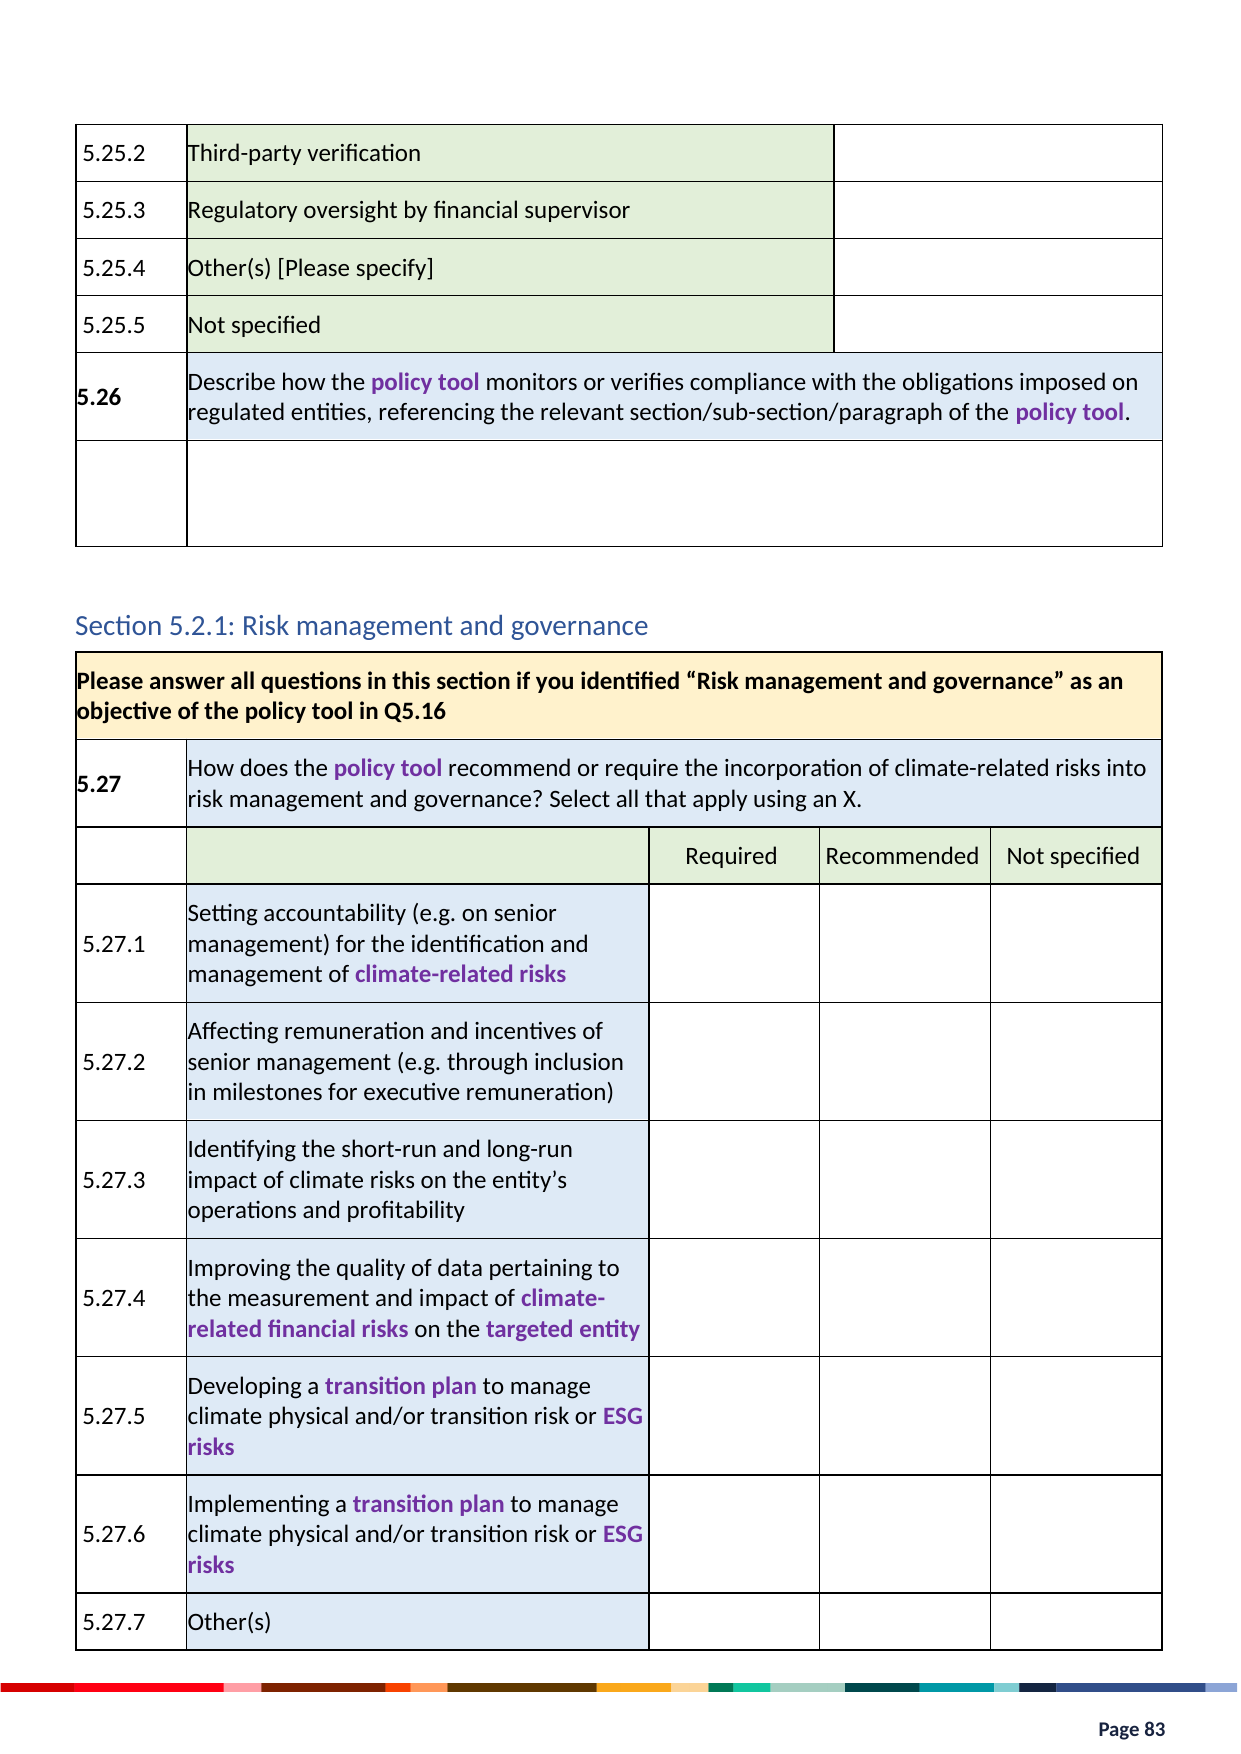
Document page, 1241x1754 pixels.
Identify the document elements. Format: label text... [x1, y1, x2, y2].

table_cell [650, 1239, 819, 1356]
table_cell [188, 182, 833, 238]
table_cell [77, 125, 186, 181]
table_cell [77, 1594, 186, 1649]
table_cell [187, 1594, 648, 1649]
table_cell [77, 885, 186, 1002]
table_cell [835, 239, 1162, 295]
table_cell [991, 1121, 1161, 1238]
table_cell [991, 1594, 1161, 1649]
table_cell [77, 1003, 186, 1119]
picture [0, 1683, 1236, 1692]
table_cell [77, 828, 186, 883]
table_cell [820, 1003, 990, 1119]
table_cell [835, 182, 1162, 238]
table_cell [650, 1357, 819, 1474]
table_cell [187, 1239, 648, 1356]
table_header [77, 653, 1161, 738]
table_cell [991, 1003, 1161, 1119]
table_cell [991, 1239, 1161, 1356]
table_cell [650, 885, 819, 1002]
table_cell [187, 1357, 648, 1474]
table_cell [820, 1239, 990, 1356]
subtitle Section 5.2.1: Risk management and governance [75, 607, 1165, 643]
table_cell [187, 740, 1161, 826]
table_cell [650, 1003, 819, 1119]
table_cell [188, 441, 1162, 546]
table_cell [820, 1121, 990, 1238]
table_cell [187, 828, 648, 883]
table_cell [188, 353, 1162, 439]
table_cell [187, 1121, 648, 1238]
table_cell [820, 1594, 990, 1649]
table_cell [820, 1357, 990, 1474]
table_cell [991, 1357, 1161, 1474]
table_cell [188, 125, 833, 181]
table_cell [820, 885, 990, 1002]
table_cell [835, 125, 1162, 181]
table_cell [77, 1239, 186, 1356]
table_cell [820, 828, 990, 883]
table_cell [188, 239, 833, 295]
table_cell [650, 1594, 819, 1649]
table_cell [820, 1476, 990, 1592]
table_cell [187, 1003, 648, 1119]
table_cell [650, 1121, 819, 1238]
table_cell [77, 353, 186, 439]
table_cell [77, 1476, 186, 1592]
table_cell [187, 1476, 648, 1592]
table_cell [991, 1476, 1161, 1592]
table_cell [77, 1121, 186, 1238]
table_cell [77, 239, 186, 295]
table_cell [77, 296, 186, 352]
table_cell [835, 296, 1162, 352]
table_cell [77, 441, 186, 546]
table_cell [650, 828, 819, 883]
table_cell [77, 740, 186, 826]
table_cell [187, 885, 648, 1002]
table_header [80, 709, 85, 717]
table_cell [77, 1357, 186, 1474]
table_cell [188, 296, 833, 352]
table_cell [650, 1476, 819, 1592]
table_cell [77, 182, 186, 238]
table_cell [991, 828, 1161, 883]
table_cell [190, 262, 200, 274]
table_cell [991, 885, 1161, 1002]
